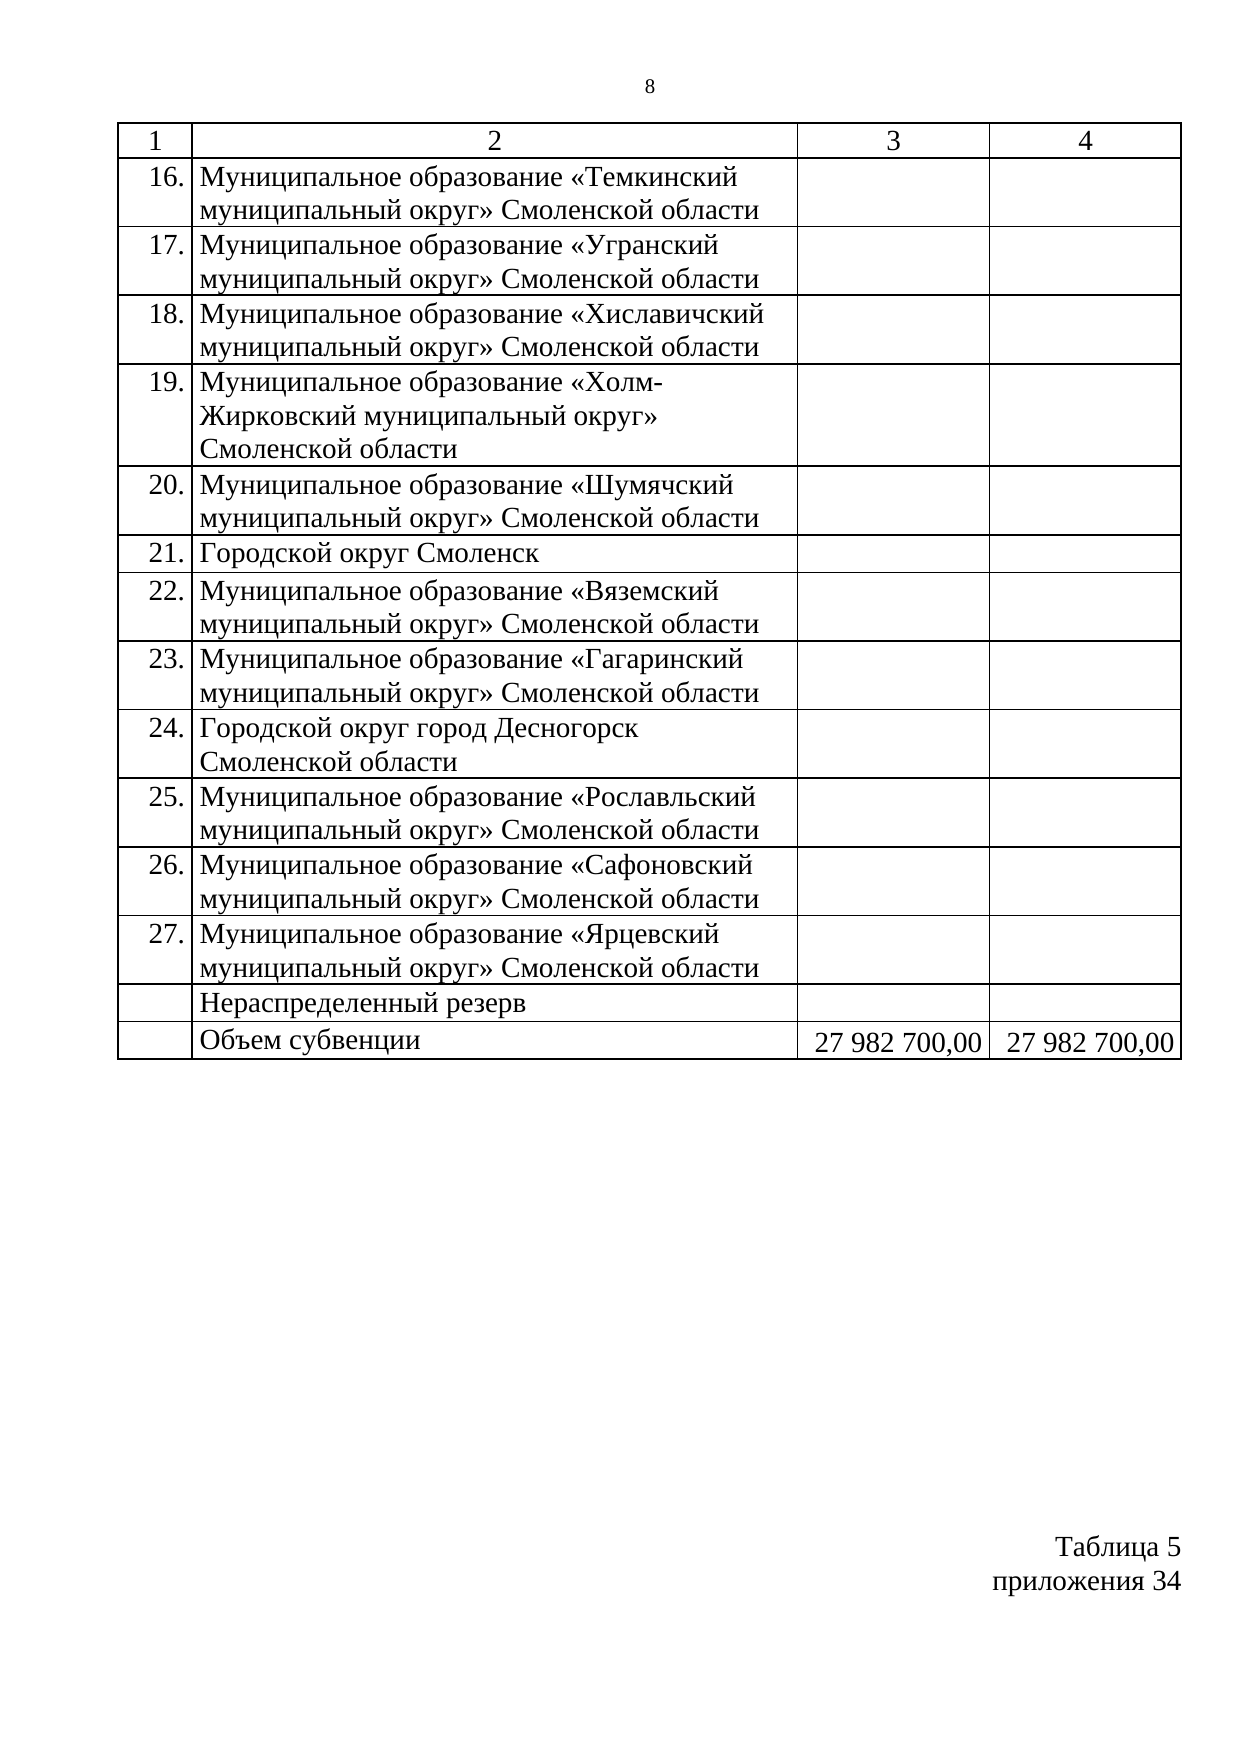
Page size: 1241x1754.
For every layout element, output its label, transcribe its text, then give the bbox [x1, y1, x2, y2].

table_cell [990, 779, 1180, 846]
table_cell 26. [119, 848, 191, 914]
table_cell Муниципальное образование «Хиславичский муниципальный округ» Смоленской области [193, 296, 797, 363]
table_cell 18. [119, 296, 191, 363]
table_cell [119, 985, 191, 1021]
text Таблица 5 [118, 1529, 1181, 1563]
table_cell [990, 227, 1180, 294]
table_cell Нераспределенный резерв [193, 985, 797, 1021]
table_cell [798, 710, 989, 777]
table_cell [990, 573, 1180, 640]
table_cell [990, 365, 1180, 465]
table_cell Муниципальное образование «Вяземский муниципальный округ» Смоленской области [193, 573, 797, 640]
table_cell 20. [119, 467, 191, 534]
table_cell Муниципальное образование «Рославльский муниципальный округ» Смоленской области [193, 779, 797, 846]
table_cell [990, 467, 1180, 534]
table_header 3 [798, 124, 989, 157]
table_cell 27. [119, 916, 191, 983]
table_header 1 [119, 124, 191, 157]
table_cell [798, 848, 989, 914]
table_cell 23. [119, 642, 191, 709]
table_cell [798, 573, 989, 640]
table_cell 17. [119, 227, 191, 294]
table_cell 27 982 700,00 [798, 1022, 989, 1058]
table_cell 24. [119, 710, 191, 777]
table_cell Городской округ Смоленск [193, 536, 797, 571]
table_cell 21. [119, 536, 191, 571]
table_cell [798, 365, 989, 465]
table_cell [990, 642, 1180, 709]
table_cell Муниципальное образование «Угранский муниципальный округ» Смоленской области [193, 227, 797, 294]
table_cell Муниципальное образование «Сафоновский муниципальный округ» Смоленской области [193, 848, 797, 914]
table_header 2 [193, 124, 797, 157]
table_cell Муниципальное образование «Ярцевский муниципальный округ» Смоленской области [193, 916, 797, 983]
table_cell [798, 227, 989, 294]
table_cell [798, 159, 989, 226]
table_cell [798, 779, 989, 846]
table_cell [990, 536, 1180, 571]
table_cell [798, 467, 989, 534]
table_cell [798, 642, 989, 709]
table_cell 22. [119, 573, 191, 640]
table_cell Городской округ город Десногорск Смоленской области [193, 710, 797, 777]
table_cell 27 982 700,00 [990, 1022, 1180, 1058]
table_cell [119, 1022, 191, 1058]
table_cell [990, 848, 1180, 914]
table_cell 16. [119, 159, 191, 226]
table_cell [990, 296, 1180, 363]
table_cell [990, 710, 1180, 777]
table_cell [798, 536, 989, 571]
table_cell [798, 916, 989, 983]
table_cell Муниципальное образование «Шумячский муниципальный округ» Смоленской области [193, 467, 797, 534]
table_cell Муниципальное образование «Темкинский муниципальный округ» Смоленской области [193, 159, 797, 226]
text приложения 34 [118, 1563, 1181, 1596]
table_cell Муниципальное образование «Холм-Жирковский муниципальный округ» Смоленской области [193, 365, 797, 465]
table_cell Объем субвенции [193, 1022, 797, 1058]
table_cell Муниципальное образование «Гагаринский муниципальный округ» Смоленской области [193, 642, 797, 709]
table_cell [798, 296, 989, 363]
table_cell 25. [119, 779, 191, 846]
table_cell [990, 985, 1180, 1021]
table_cell [798, 985, 989, 1021]
table_cell [990, 159, 1180, 226]
table_cell [990, 916, 1180, 983]
table_cell 19. [119, 365, 191, 465]
table_header 4 [990, 124, 1180, 157]
